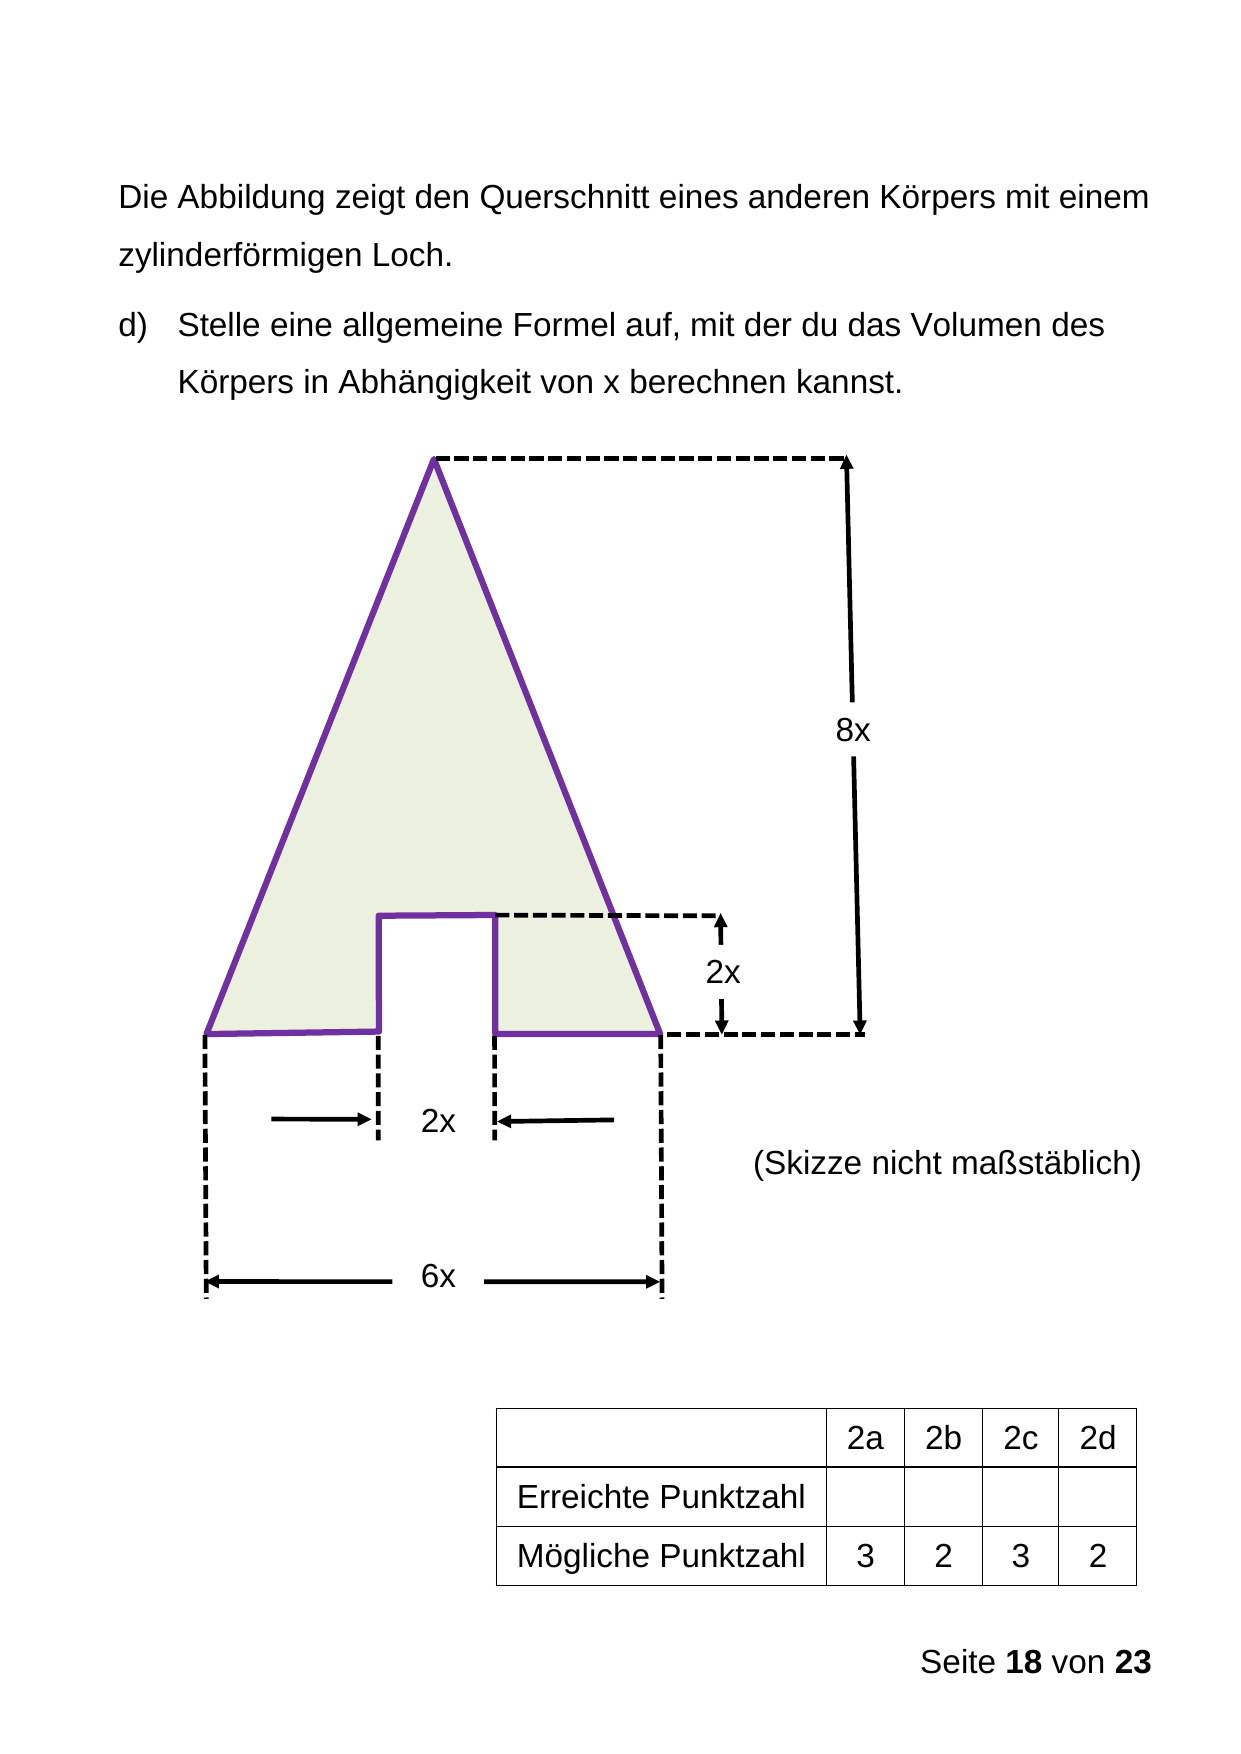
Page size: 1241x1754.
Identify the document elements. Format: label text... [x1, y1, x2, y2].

table_cell 2 [1059, 1527, 1136, 1584]
table_header 2d [1059, 1409, 1136, 1466]
table_cell Mögliche Punktzahl [497, 1527, 826, 1584]
table_cell 3 [983, 1527, 1058, 1584]
table_header 2b [905, 1409, 982, 1466]
table_header 2c [983, 1409, 1058, 1466]
table_cell [827, 1468, 904, 1526]
list d) Stelle eine allgemeine Formel auf, mit der du das Volumen des Körpers in Abhängigkeit von x berechnen kannst. [118, 305, 1152, 401]
table_header [497, 1409, 826, 1466]
table_cell [1059, 1468, 1136, 1526]
table_header 2a [827, 1409, 904, 1466]
table_cell Erreichte Punktzahl [497, 1468, 826, 1526]
table_cell 2 [905, 1527, 982, 1584]
table_cell 3 [827, 1527, 904, 1584]
table_cell [905, 1468, 982, 1526]
table_cell [983, 1468, 1058, 1526]
text Die Abbildung zeigt den Querschnitt eines anderen Körpers mit einem zylinderförmigen Loch. [118, 177, 1152, 273]
